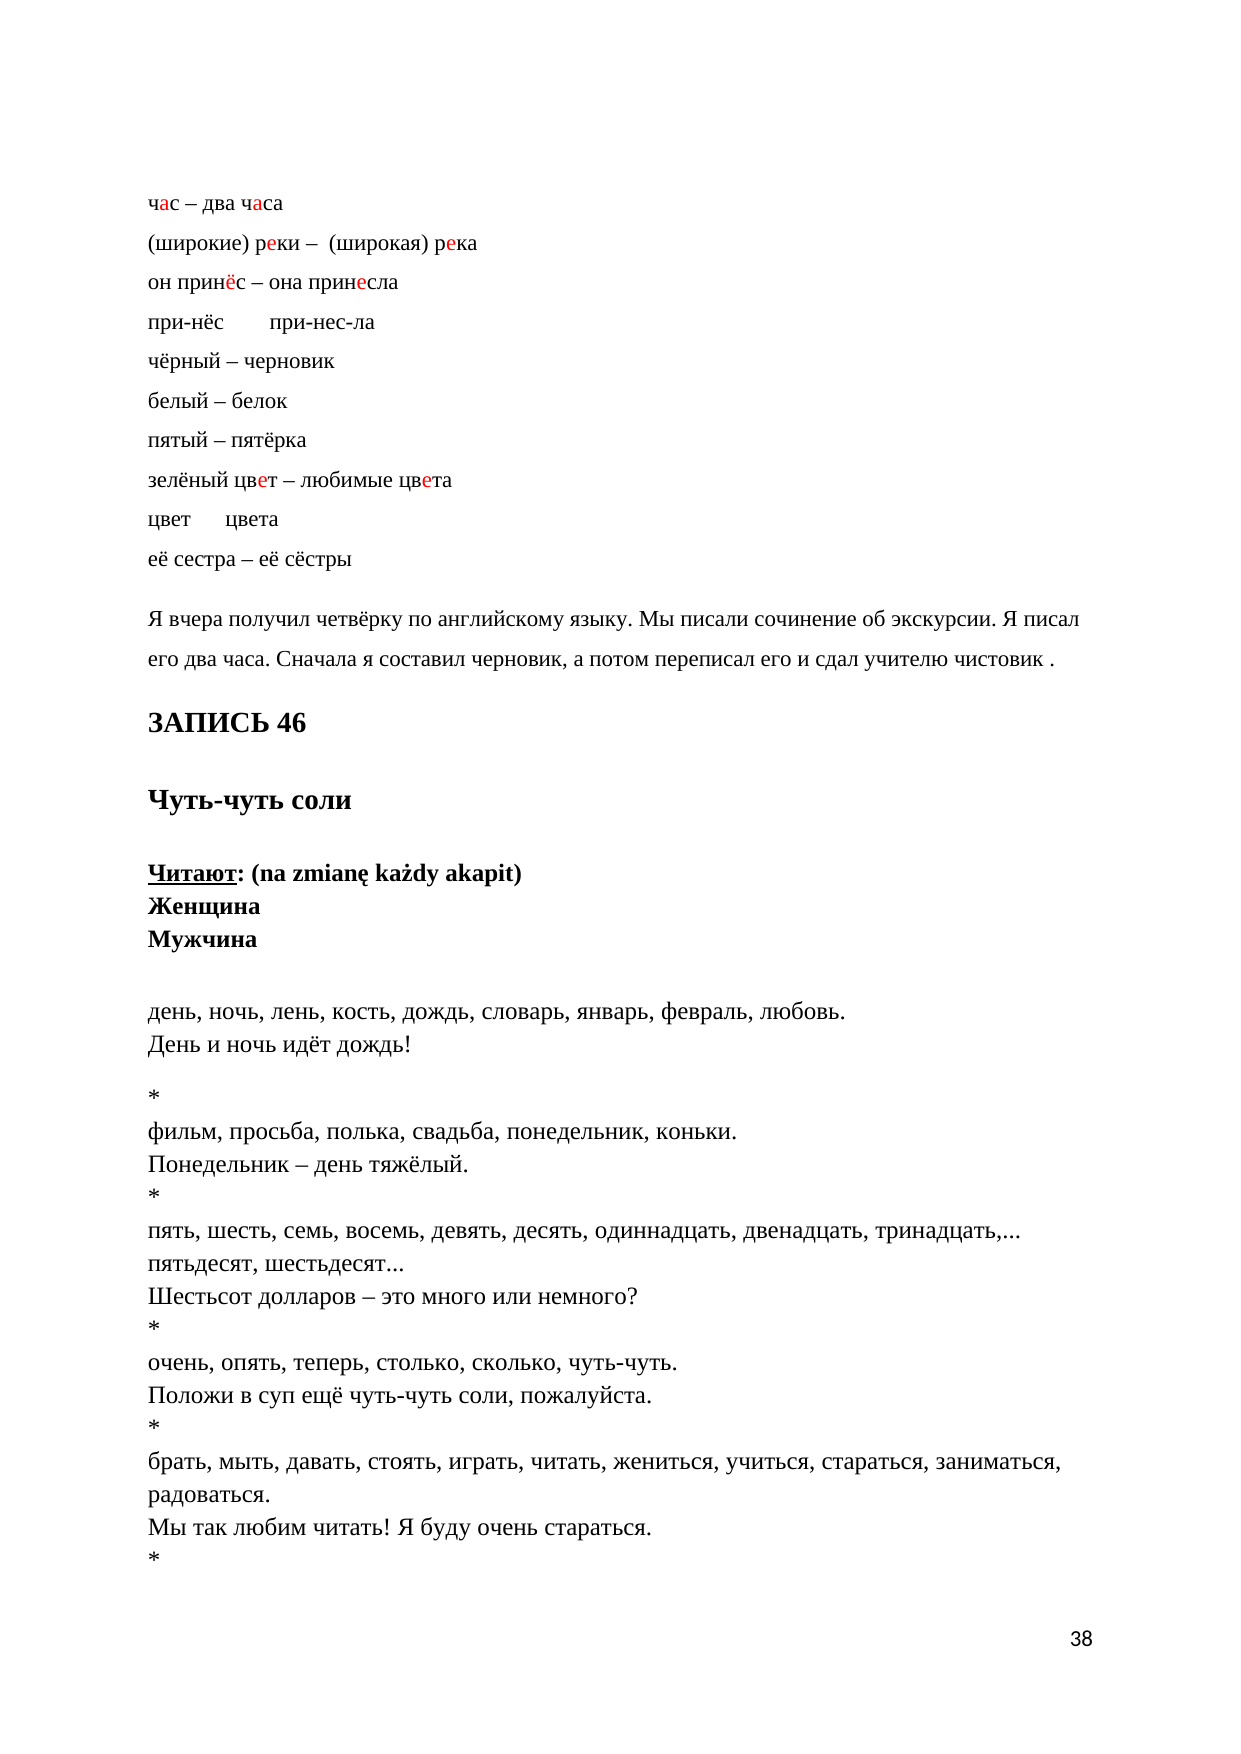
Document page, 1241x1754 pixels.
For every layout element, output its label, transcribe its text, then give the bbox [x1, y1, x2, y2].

text ЗАПИСЬ 46 Чуть-чуть соли Читают: (na zmianę każdy akapit) Женщина Мужчина день, ночь, лень, кость, дождь, словарь, январь, февраль, любовь. День и ночь идёт дождь! [148, 705, 1093, 1058]
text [148, 148, 1093, 571]
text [148, 1083, 1093, 1574]
text Я вчера получил четвёрку по английскому языку. Мы писали сочинение об экскурсии. Я писал его два часа. Сначала я составил черновик, а потом переписал его и сдал учителю чистовик . [148, 605, 1093, 671]
